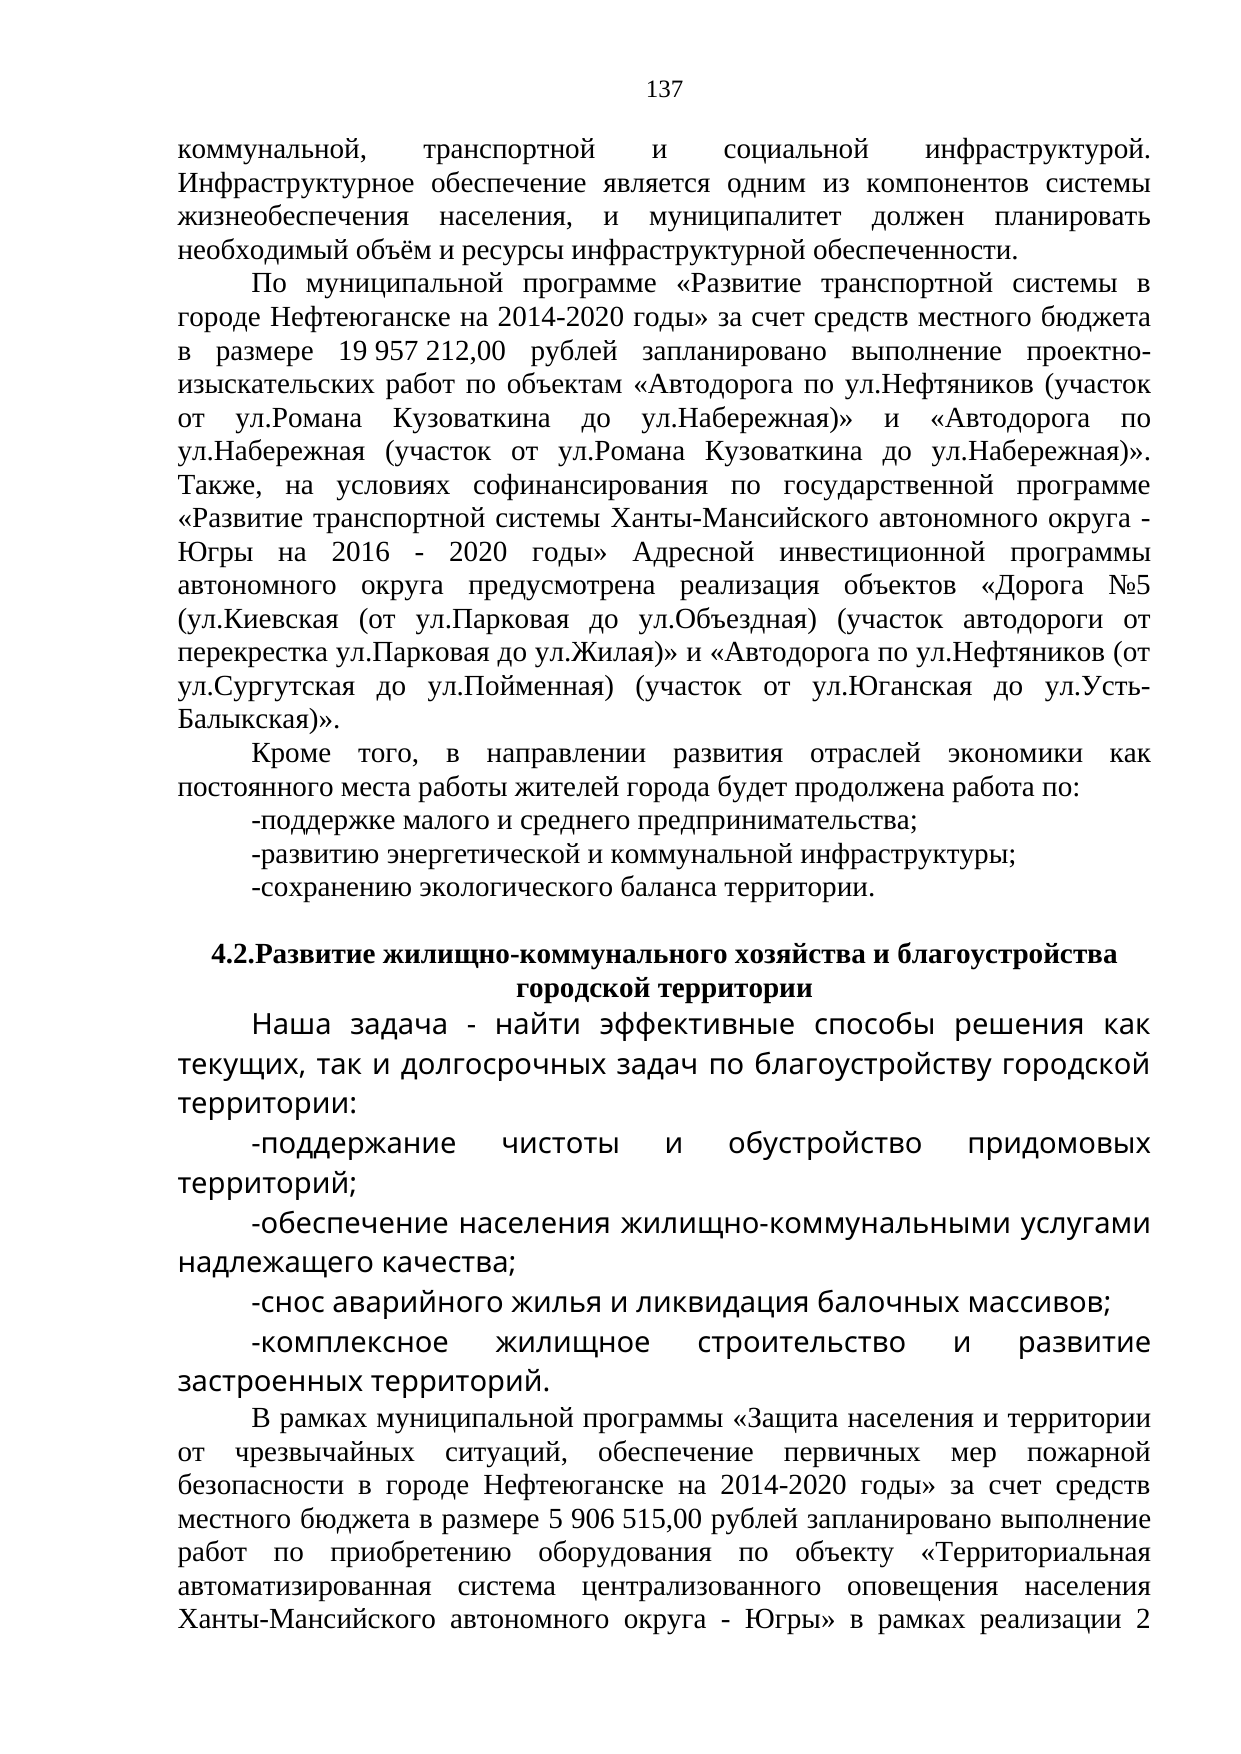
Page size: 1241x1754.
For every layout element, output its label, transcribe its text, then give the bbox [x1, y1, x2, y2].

text -снос аварийного жилья и ликвидация балочных массивов; [177, 1281, 1152, 1321]
text Наша задача - найти эффективные способы решения как текущих, так и долгосрочных задач по благоустройству городской территории: [177, 1003, 1152, 1122]
text Кроме того, в направлении развития отраслей экономики как постоянного места работы жителей города будет продолжена работа по: [177, 735, 1152, 802]
text 4.2.Развитие жилищно-коммунального хозяйства и благоустройства городской территории [177, 936, 1152, 1003]
text -поддержание чистоты и обустройство придомовых территорий; [177, 1122, 1152, 1202]
text -поддержке малого и среднего предпринимательства; [177, 802, 1152, 836]
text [177, 131, 1152, 266]
text -обеспечение населения жилищно-коммунальными услугами надлежащего качества; [177, 1202, 1152, 1281]
text -комплексное жилищное строительство и развитие застроенных территорий. [177, 1321, 1152, 1400]
text -сохранению экологического баланса территории. [177, 869, 1152, 903]
text -развитию энергетической и коммунальной инфраструктуры; [177, 836, 1152, 869]
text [177, 1400, 1152, 1635]
text По муниципальной программе «Развитие транспортной системы в городе Нефтеюганске на 2014-2020 годы» за счет средств местного бюджета в размере 19 957 212,00 рублей запланировано выполнение проектно-изыскательских работ по объектам «Автодорога по ул.Нефтяников (участок от ул.Романа Кузоваткина до ул.Набережная)» и «Автодорога по ул.Набережная (участок от ул.Романа Кузоваткина до ул.Набережная)». Также, на условиях софинансирования по государственной программе «Развитие транспортной системы Ханты-Мансийского автономного округа - Югры на 2016 - 2020 годы» Адресной инвестиционной программы автономного округа предусмотрена реализация объектов «Дорога №5 (ул.Киевская (от ул.Парковая до ул.Объездная) (участок автодороги от перекрестка ул.Парковая до ул.Жилая)» и «Автодорога по ул.Нефтяников (от ул.Сургутская до ул.Пойменная) (участок от ул.Юганская до ул.Усть-Балыкская)». [177, 266, 1152, 735]
